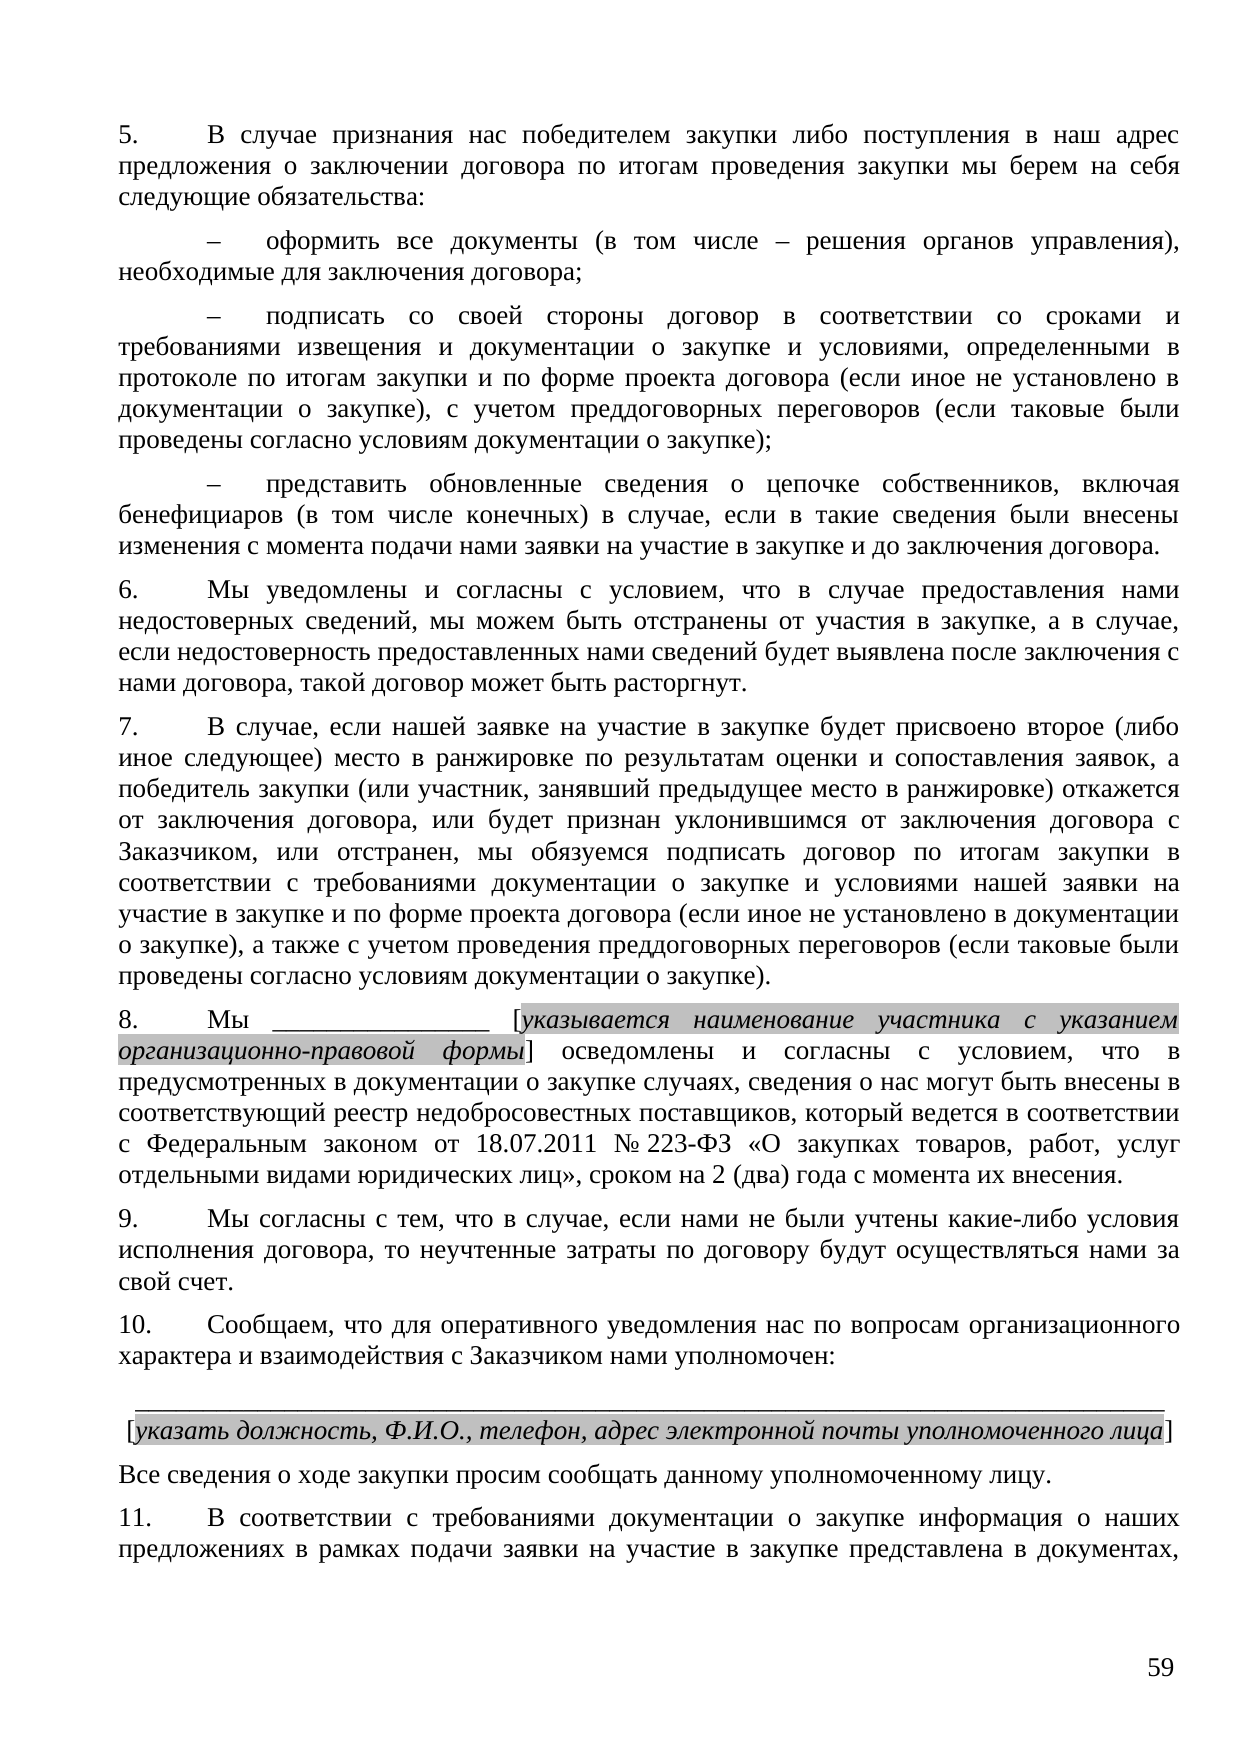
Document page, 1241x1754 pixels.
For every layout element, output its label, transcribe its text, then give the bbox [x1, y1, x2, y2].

text Все сведения о ходе закупки просим сообщать данному уполномоченному лицу. [118, 1458, 1181, 1489]
list В случае, если нашей заявке на участие в закупке будет присвоено второе (либо иное следующее) место в ранжировке по результатам оценки и сопоставления заявок, а победитель закупки (или участник, занявший предыдущее место в ранжировке) откажется от заключения договора, или будет признан уклонившимся от заключения договора с Заказчиком, или отстранен, мы обязуемся подписать договор по итогам закупки в соответствии с требованиями документации о закупке и условиями нашей заявки на участие в закупке и по форме проекта договора (если иное не установлено в документации о закупке), а также с учетом проведения преддоговорных переговоров (если таковые были проведены согласно условиям документации о закупке). [118, 710, 1181, 990]
list Сообщаем, что для оперативного уведомления нас по вопросам организационного характера и взаимодействия с Заказчиком нами уполномочен: [118, 1308, 1181, 1371]
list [118, 1501, 1181, 1564]
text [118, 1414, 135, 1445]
list В случае признания нас победителем закупки либо поступления в наш адрес предложения о заключении договора по итогам проведения закупки мы берем на себя следующие обязательства: [118, 118, 1181, 212]
list подписать со своей стороны договор в соответствии со сроками и требованиями извещения и документации о закупке и условиями, определенными в протоколе по итогам закупки и по форме проекта договора (если иное не установлено в документации о закупке), с учетом преддоговорных переговоров (если таковые были проведены согласно условиям документации о закупке); [118, 299, 1181, 454]
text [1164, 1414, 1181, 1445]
list Мы уведомлены и согласны с условием, что в случае предоставления нами недостоверных сведений, мы можем быть отстранены от участия в закупке, а в случае, если недостоверность предоставленных нами сведений будет выявлена после заключения с нами договора, такой договор может быть расторгнут. [118, 573, 1181, 698]
list Мы ________________ [указывается наименование участника с указанием организационно-правовой формы] осведомлены и согласны с условием, что в предусмотренных в документации о закупке случаях, сведения о нас могут быть внесены в соответствующий реестр недобросовестных поставщиков, который ведется в соответствии с Федеральным законом от 18.07.2011 № 223-ФЗ «О закупках товаров, работ, услуг отдельными видами юридических лиц», сроком на 2 (два) года с момента их внесения. [118, 1003, 1181, 1190]
list оформить все документы (в том числе – решения органов управления), необходимые для заключения договора; [118, 224, 1181, 286]
list представить обновленные сведения о цепочке собственников, включая бенефициаров (в том числе конечных) в случае, если в такие сведения были внесены изменения с момента подачи нами заявки на участие в закупке и до заключения договора. [118, 467, 1181, 561]
text ____________________________________________________________________________ [118, 1383, 1181, 1414]
list Мы согласны с тем, что в случае, если нами не были учтены какие-либо условия исполнения договора, то неучтенные затраты по договору будут осуществляться нами за свой счет. [118, 1202, 1181, 1296]
